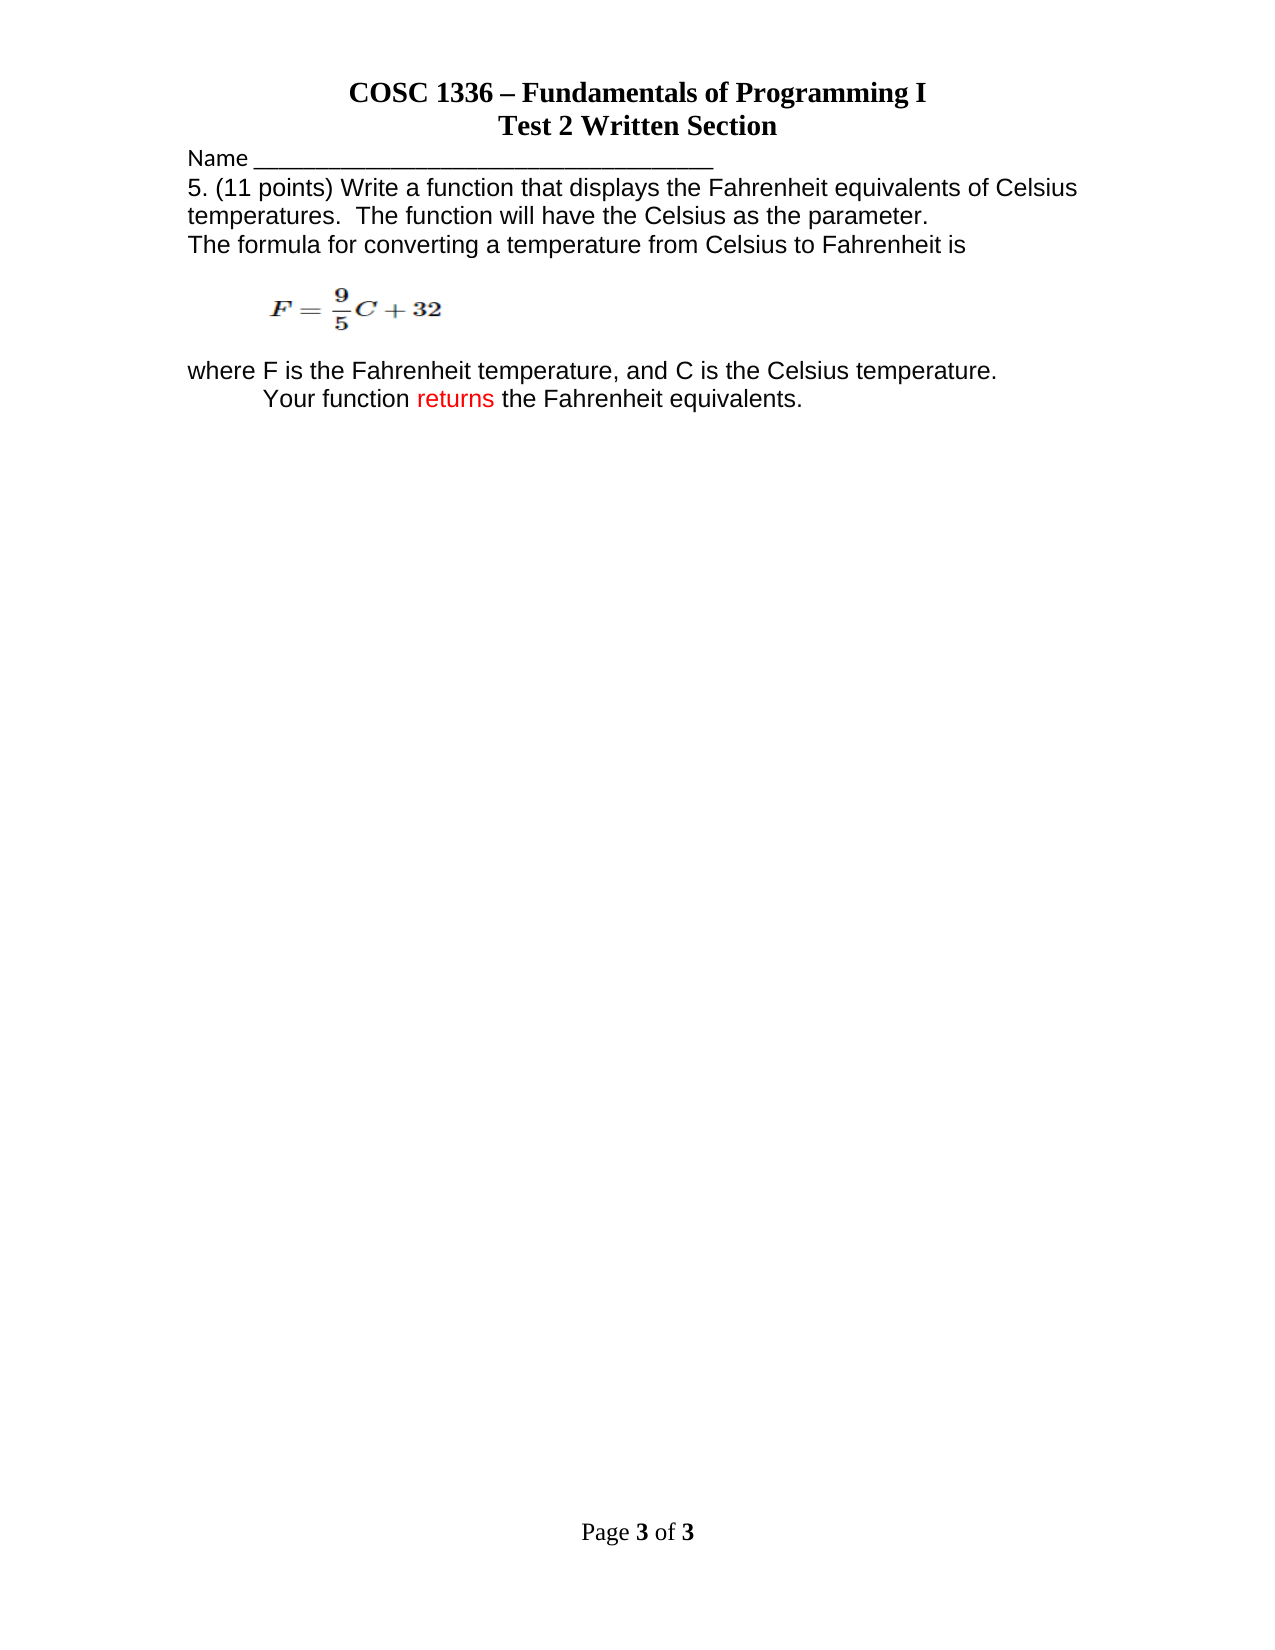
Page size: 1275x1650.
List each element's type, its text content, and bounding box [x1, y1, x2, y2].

text The formula for converting a temperature from Celsius to Fahrenheit is [187, 230, 1087, 259]
text Your function returns the Fahrenheit equivalents. [187, 384, 1087, 413]
picture [187, 258, 486, 356]
text 5. (11 points) Write a function that displays the Fahrenheit equivalents of Celsius temperatures. The function will have the Celsius as the parameter. [187, 173, 1087, 230]
